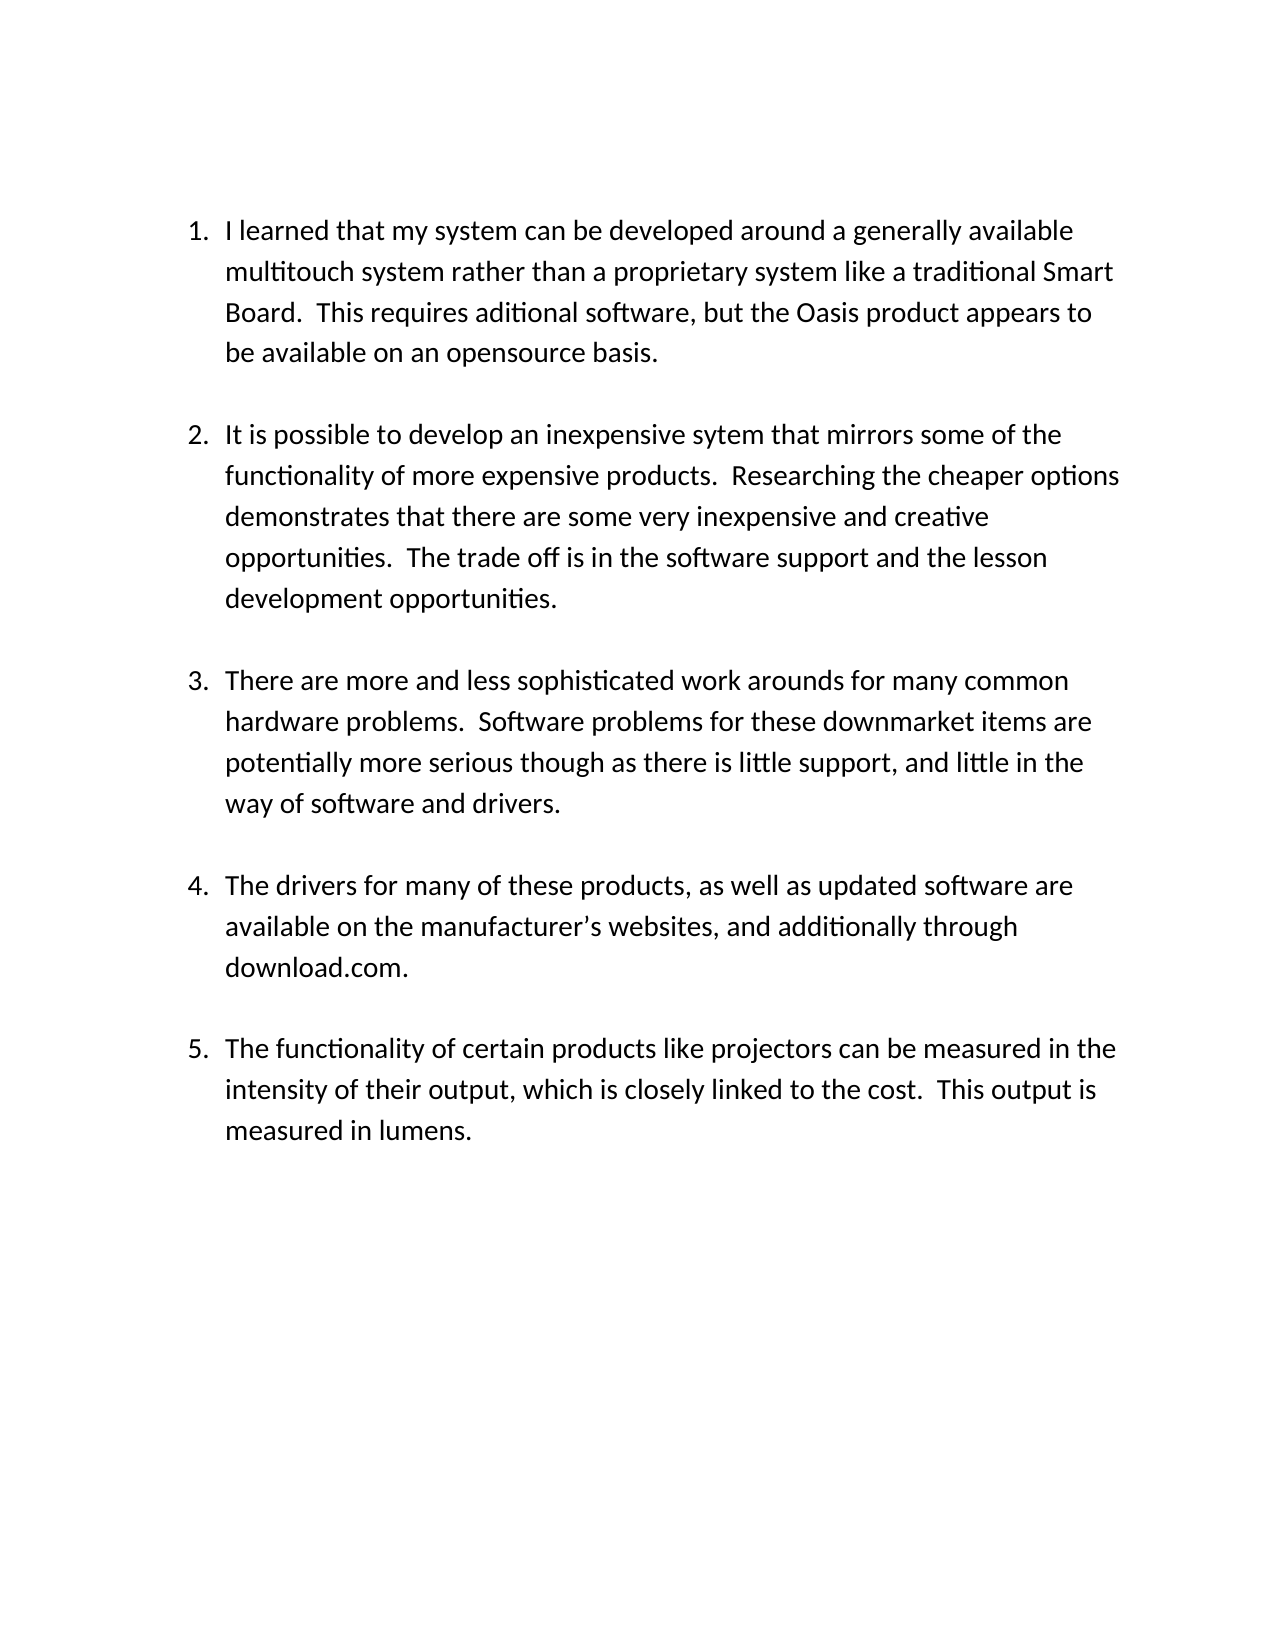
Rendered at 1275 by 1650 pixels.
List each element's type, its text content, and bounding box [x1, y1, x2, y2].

list There are more and less sophisticated work arounds for many common hardware problems. Software problems for these downmarket items are potentially more serious though as there is little support, and little in the way of software and drivers. [187, 662, 1125, 821]
list It is possible to develop an inexpensive sytem that mirrors some of the functionality of more expensive products. Researching the cheaper options demonstrates that there are some very inexpensive and creative opportunities. The trade off is in the software support and the lesson development opportunities. [187, 416, 1125, 616]
list The drivers for many of these products, as well as updated software are available on the manufacturer’s websites, and additionally through download.com. [187, 867, 1125, 984]
list I learned that my system can be developed around a generally available multitouch system rather than a proprietary system like a traditional Smart Board. This requires aditional software, but the Oasis product appears to be available on an opensource basis. [187, 212, 1125, 370]
list The functionality of certain products like projectors can be measured in the intensity of their output, which is closely linked to the cost. This output is measured in lumens. [187, 1031, 1125, 1148]
